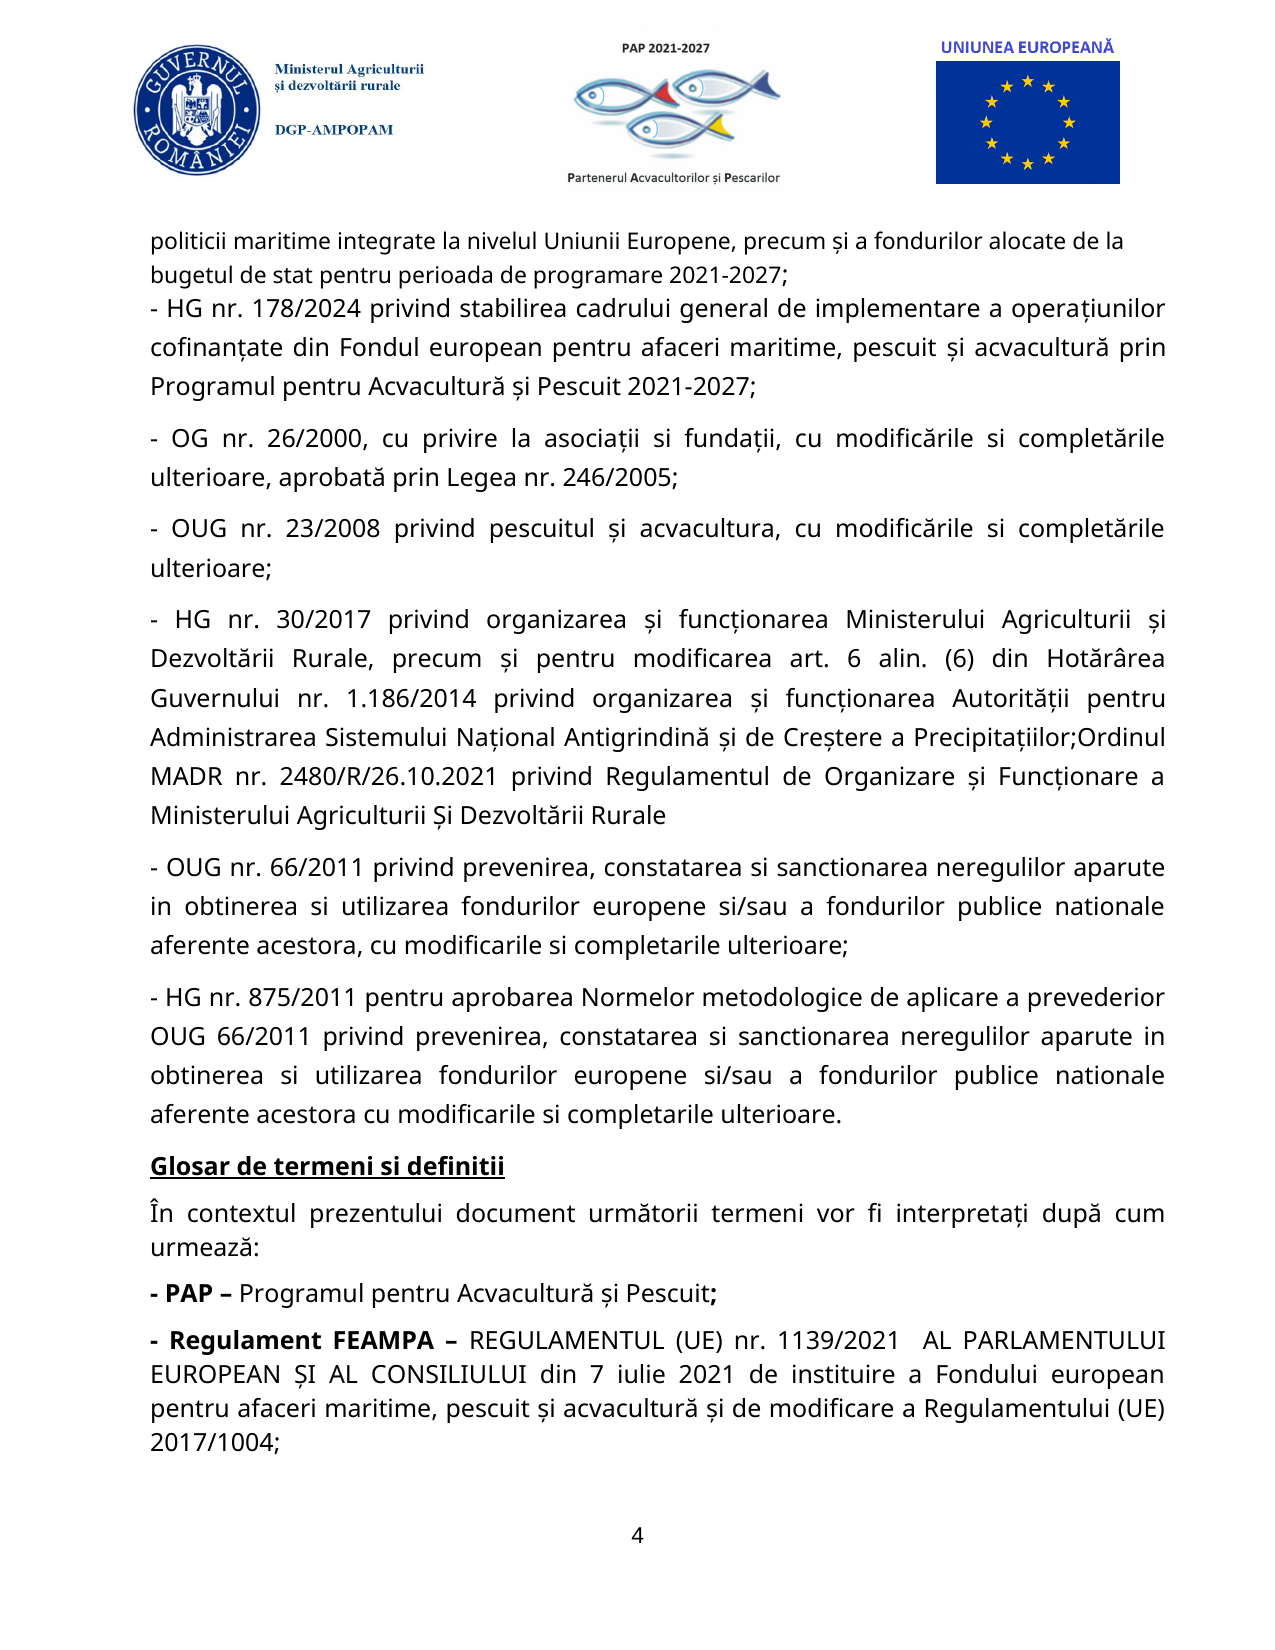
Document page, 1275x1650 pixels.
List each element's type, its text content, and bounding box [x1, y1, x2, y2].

text În contextul prezentului document următorii termeni vor fi interpretați după cum urmează: [150, 1195, 1166, 1263]
picture [543, 17, 791, 206]
text - HG nr. 178/2024 privind stabilirea cadrului general de implementare a operaţiunilor cofinanţate din Fondul european pentru afaceri maritime, pescuit şi acvacultură prin Programul pentru Acvacultură și Pescuit 2021-2027; [150, 290, 1166, 403]
text Glosar de termeni si definitii [150, 1149, 1125, 1183]
picture [127, 38, 426, 180]
text - HG nr. 30/2017 privind organizarea şi funcţionarea Ministerului Agriculturii şi Dezvoltării Rurale, precum şi pentru modificarea art. 6 alin. (6) din Hotărârea Guvernului nr. 1.186/2014 privind organizarea şi funcţionarea Autorităţii pentru Administrarea Sistemului Naţional Antigrindină şi de Creştere a Precipitaţiilor;Ordinul MADR nr. 2480/R/26.10.2021 privind Regulamentul de Organizare și Funcționare a Ministerului Agriculturii Și Dezvoltării Rurale [150, 602, 1166, 832]
text - HG nr. 875/2011 pentru aprobarea Normelor metodologice de aplicare a prevederior OUG 66/2011 privind prevenirea, constatarea si sanctionarea neregulilor aparute in obtinerea si utilizarea fondurilor europene si/sau a fondurilor publice nationale aferente acestora cu modificarile si completarile ulterioare. [150, 979, 1166, 1131]
text - OUG nr. 66/2011 privind prevenirea, constatarea si sanctionarea neregulilor aparute in obtinerea si utilizarea fondurilor europene si/sau a fondurilor publice nationale aferente acestora, cu modificarile si completarile ulterioare; [150, 849, 1166, 962]
text - PAP – Programul pentru Acvacultură și Pescuit; [150, 1276, 1166, 1310]
picture [936, 29, 1121, 186]
text - OUG nr. 23/2008 privind pescuitul și acvacultura, cu modificările si completările ulterioare; [150, 511, 1166, 584]
text - Regulament FEAMPA – REGULAMENTUL (UE) nr. 1139/2021 AL PARLAMENTULUI EUROPEAN ȘI AL CONSILIULUI din 7 iulie 2021 de instituire a Fondului european pentru afaceri maritime, pescuit și acvacultură și de modificare a Regulamentului (UE) 2017/1004; [150, 1322, 1166, 1459]
text - OG nr. 26/2000, cu privire la asociaţii si fundaţii, cu modificările si completările ulterioare, aprobată prin Legea nr. 246/2005; [150, 420, 1166, 493]
